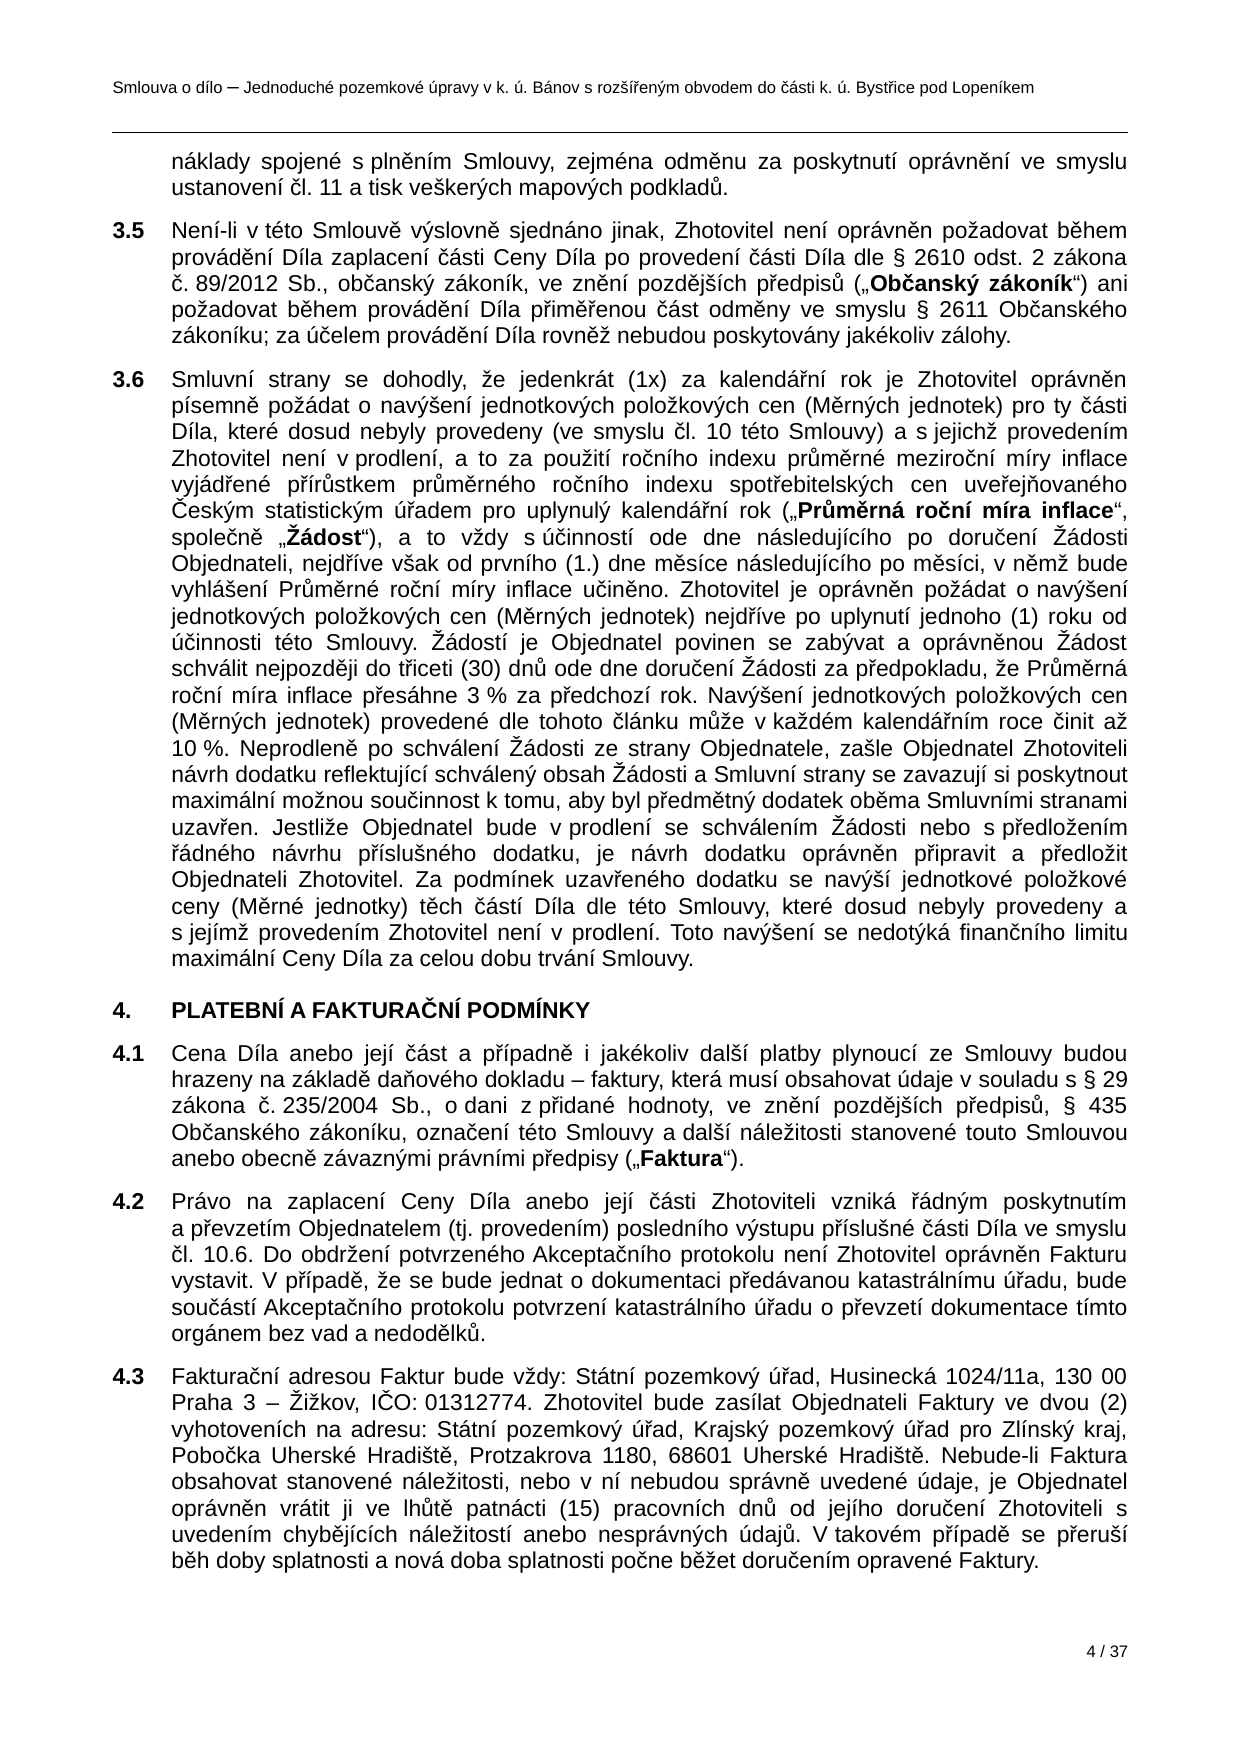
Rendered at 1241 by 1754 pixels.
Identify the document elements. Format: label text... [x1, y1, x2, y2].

text Cena Díla anebo její část a případně i jakékoliv další platby plynoucí ze Smlouvy budou hrazeny na základě daňového dokladu – faktury, která musí obsahovat údaje v souladu s § 29 zákona č. 235/2004 Sb., o dani z přidané hodnoty, ve znění pozdějších předpisů, § 435 Občanského zákoníku, označení této Smlouvy a další náležitosti stanovené touto Smlouvou anebo obecně závaznými právními předpisy („Faktura“). [112, 1040, 1128, 1171]
text Platební a fakturační podmínky [112, 997, 1128, 1023]
text Smluvní strany se dohodly, že jedenkrát (1x) za kalendářní rok je Zhotovitel oprávněn písemně požádat o navýšení jednotkových položkových cen (Měrných jednotek) pro ty části Díla, které dosud nebyly provedeny (ve smyslu čl. 10 této Smlouvy) a s jejichž provedením Zhotovitel není v prodlení, a to za použití ročního indexu průměrné meziroční míry inflace vyjádřené přírůstkem průměrného ročního indexu spotřebitelských cen uveřejňovaného Českým statistickým úřadem pro uplynulý kalendářní rok („Průměrná roční míra inflace“, společně „Žádost“), a to vždy s účinností ode dne následujícího po doručení Žádosti Objednateli, nejdříve však od prvního (1.) dne měsíce následujícího po měsíci, v němž bude vyhlášení Průměrné roční míry inflace učiněno. Zhotovitel je oprávněn požádat o navýšení jednotkových položkových cen (Měrných jednotek) nejdříve po uplynutí jednoho (1) roku od účinnosti této Smlouvy. Žádostí je Objednatel povinen se zabývat a oprávněnou Žádost schválit nejpozději do třiceti (30) dnů ode dne doručení Žádosti za předpokladu, že Průměrná roční míra inflace přesáhne 3 % za předchozí rok. Navýšení jednotkových položkových cen (Měrných jednotek) provedené dle tohoto článku může v každém kalendářním roce činit až 10 %. Neprodleně po schválení Žádosti ze strany Objednatele, zašle Objednatel Zhotoviteli návrh dodatku reflektující schválený obsah Žádosti a Smluvní strany se zavazují si poskytnout maximální možnou součinnost k tomu, aby byl předmětný dodatek oběma Smluvními stranami uzavřen. Jestliže Objednatel bude v prodlení se schválením Žádosti nebo s předložením řádného návrhu příslušného dodatku, je návrh dodatku oprávněn připravit a předložit Objednateli Zhotovitel. Za podmínek uzavřeného dodatku se navýší jednotkové položkové ceny (Měrné jednotky) těch částí Díla dle této Smlouvy, které dosud nebyly provedeny a s jejímž provedením Zhotovitel není v prodlení. Toto navýšení se nedotýká finančního limitu maximální Ceny Díla za celou dobu trvání Smlouvy. [112, 366, 1128, 972]
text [112, 148, 1128, 200]
text Právo na zaplacení Ceny Díla anebo její části Zhotoviteli vzniká řádným poskytnutím a převzetím Objednatelem (tj. provedením) posledního výstupu příslušné části Díla ve smyslu čl. 10.6. Do obdržení potvrzeného Akceptačního protokolu není Zhotovitel oprávněn Fakturu vystavit. V případě, že se bude jednat o dokumentaci předávanou katastrálnímu úřadu, bude součástí Akceptačního protokolu potvrzení katastrálního úřadu o převzetí dokumentace tímto orgánem bez vad a nedodělků. [112, 1188, 1128, 1346]
text Není-li v této Smlouvě výslovně sjednáno jinak, Zhotovitel není oprávněn požadovat během provádění Díla zaplacení části Ceny Díla po provedení části Díla dle § 2610 odst. 2 zákona č. 89/2012 Sb., občanský zákoník, ve znění pozdějších předpisů („Občanský zákoník“) ani požadovat během provádění Díla přiměřenou část odměny ve smyslu § 2611 Občanského zákoníku; za účelem provádění Díla rovněž nebudou poskytovány jakékoliv zálohy. [112, 217, 1128, 349]
text Fakturační adresou Faktur bude vždy: Státní pozemkový úřad, Husinecká 1024/11a, 130 00 Praha 3 – Žižkov, IČO: 01312774. Zhotovitel bude zasílat Objednateli Faktury ve dvou (2) vyhotoveních na adresu: Státní pozemkový úřad, Krajský pozemkový úřad pro Zlínský kraj, Pobočka Uherské Hradiště, Protzakrova 1180, 68601 Uherské Hradiště. Nebude-li Faktura obsahovat stanovené náležitosti, nebo v ní nebudou správně uvedené údaje, je Objednatel oprávněn vrátit ji ve lhůtě patnácti (15) pracovních dnů od jejího doručení Zhotoviteli s uvedením chybějících náležitostí anebo nesprávných údajů. V takovém případě se přeruší běh doby splatnosti a nová doba splatnosti počne běžet doručením opravené Faktury. [112, 1363, 1128, 1574]
